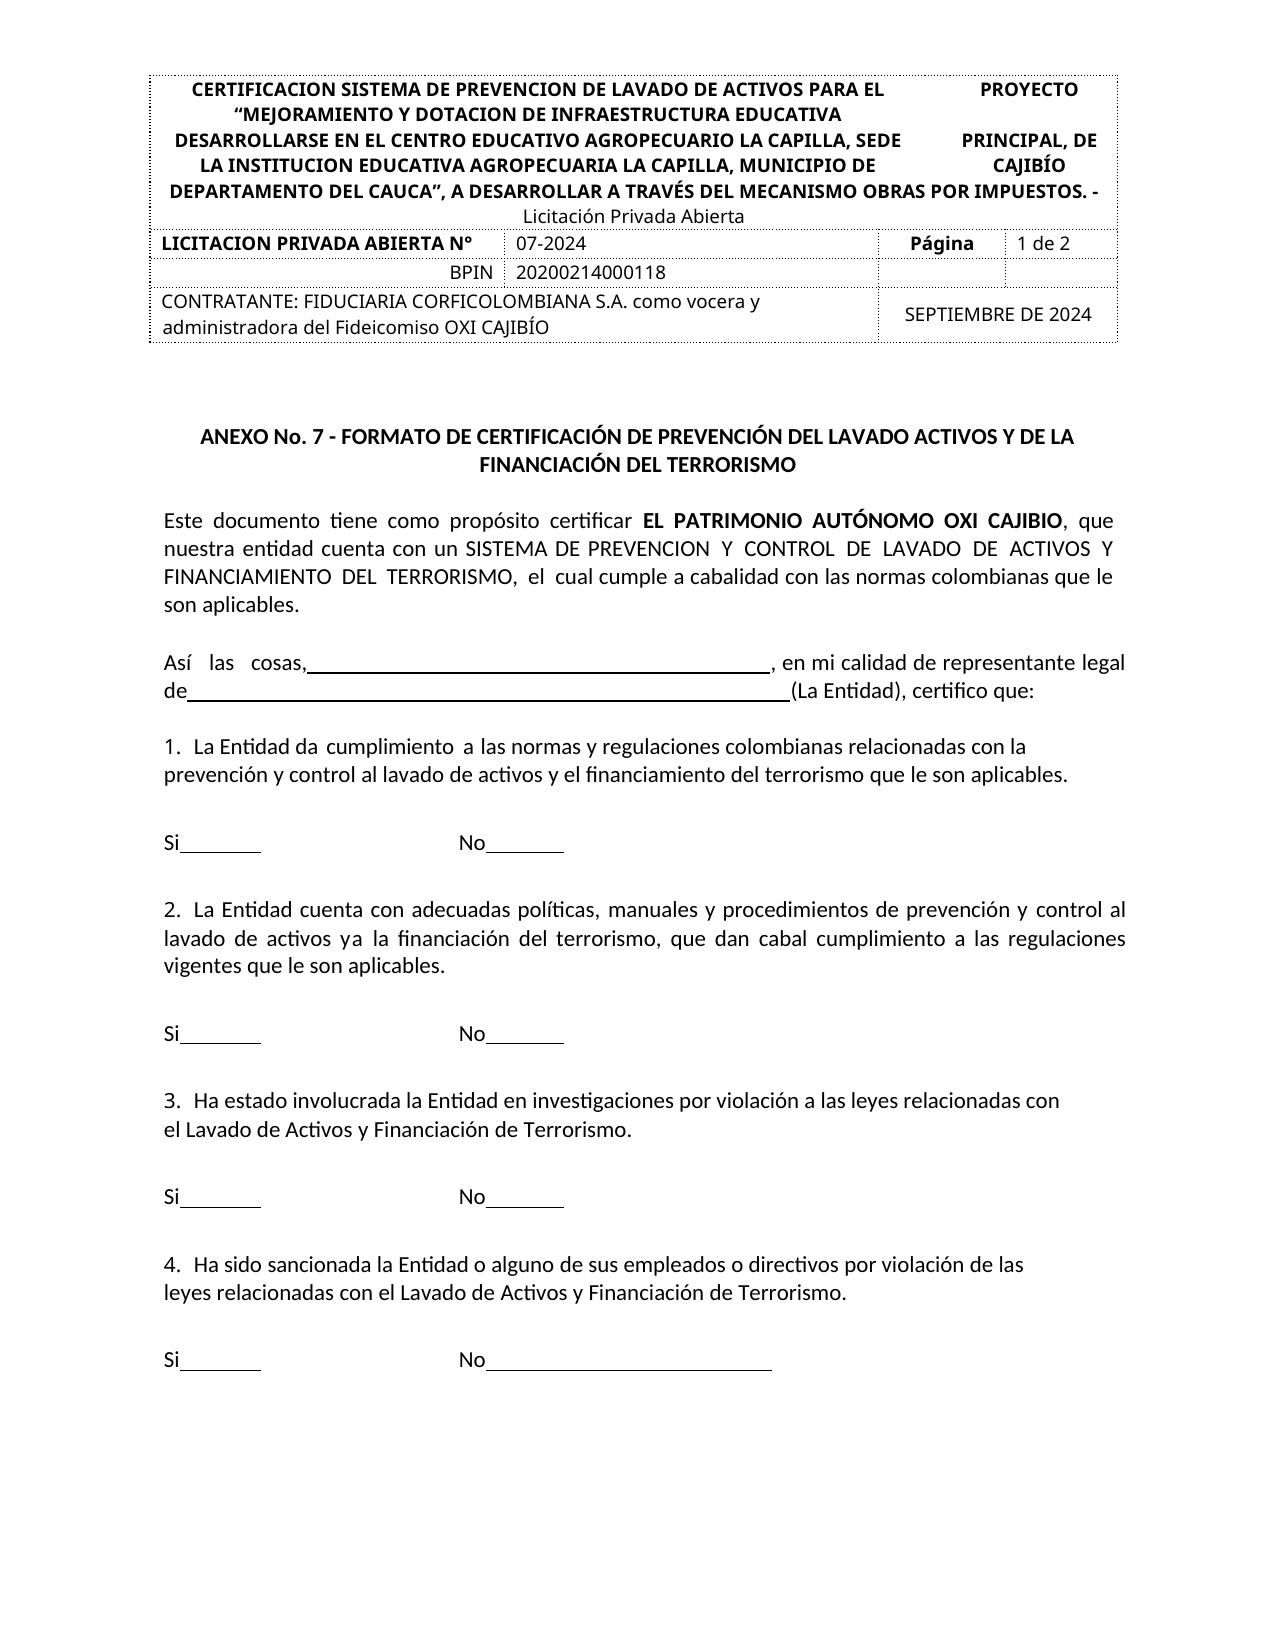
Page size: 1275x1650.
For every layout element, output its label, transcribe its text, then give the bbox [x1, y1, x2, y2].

text Si No [164, 1019, 1137, 1047]
list Ha estado involucrada la Entidad en investigaciones por violación a las leyes relacionadas con el Lavado de Activos y Financiación de Terrorismo. [164, 1086, 1079, 1143]
list Ha sido sancionada la Entidad o alguno de sus empleados o directivos por violación de las leyes relacionadas con el Lavado de Activos y Financiación de Terrorismo. [164, 1250, 1057, 1306]
text Así las cosas, , en mi calidad de representante legal de (La Entidad), certifico que: [164, 648, 1126, 704]
list La Entidad da cumplimiento a las normas y regulaciones colombianas relacionadas con la prevención y control al lavado de activos y el financiamiento del terrorismo que le son aplicables. [164, 732, 1126, 788]
text Este documento tiene como propósito certificar EL PATRIMONIO AUTÓNOMO OXI CAJIBIO, que nuestra entidad cuenta con un SISTEMA DE PREVENCION Y CONTROL DE LAVADO DE ACTIVOS Y FINANCIAMIENTO DEL TERRORISMO, el cual cumple a cabalidad con las normas colombianas que le son aplicables. [164, 506, 1114, 618]
text Si No [164, 1182, 1137, 1210]
text Si No [164, 828, 1137, 856]
text Si No [164, 1346, 1137, 1373]
list La Entidad cuenta con adecuadas políticas, manuales y procedimientos de prevención y control al lavado de activos ya la financiación del terrorismo, que dan cabal cumplimiento a las regulaciones vigentes que le son aplicables. [164, 895, 1126, 980]
subtitle ANEXO No. 7 - FORMATO DE CERTIFICACIÓN DE PREVENCIÓN DEL LAVADO ACTIVOS Y DE LA FINANCIACIÓN DEL TERRORISMO [200, 422, 1075, 478]
